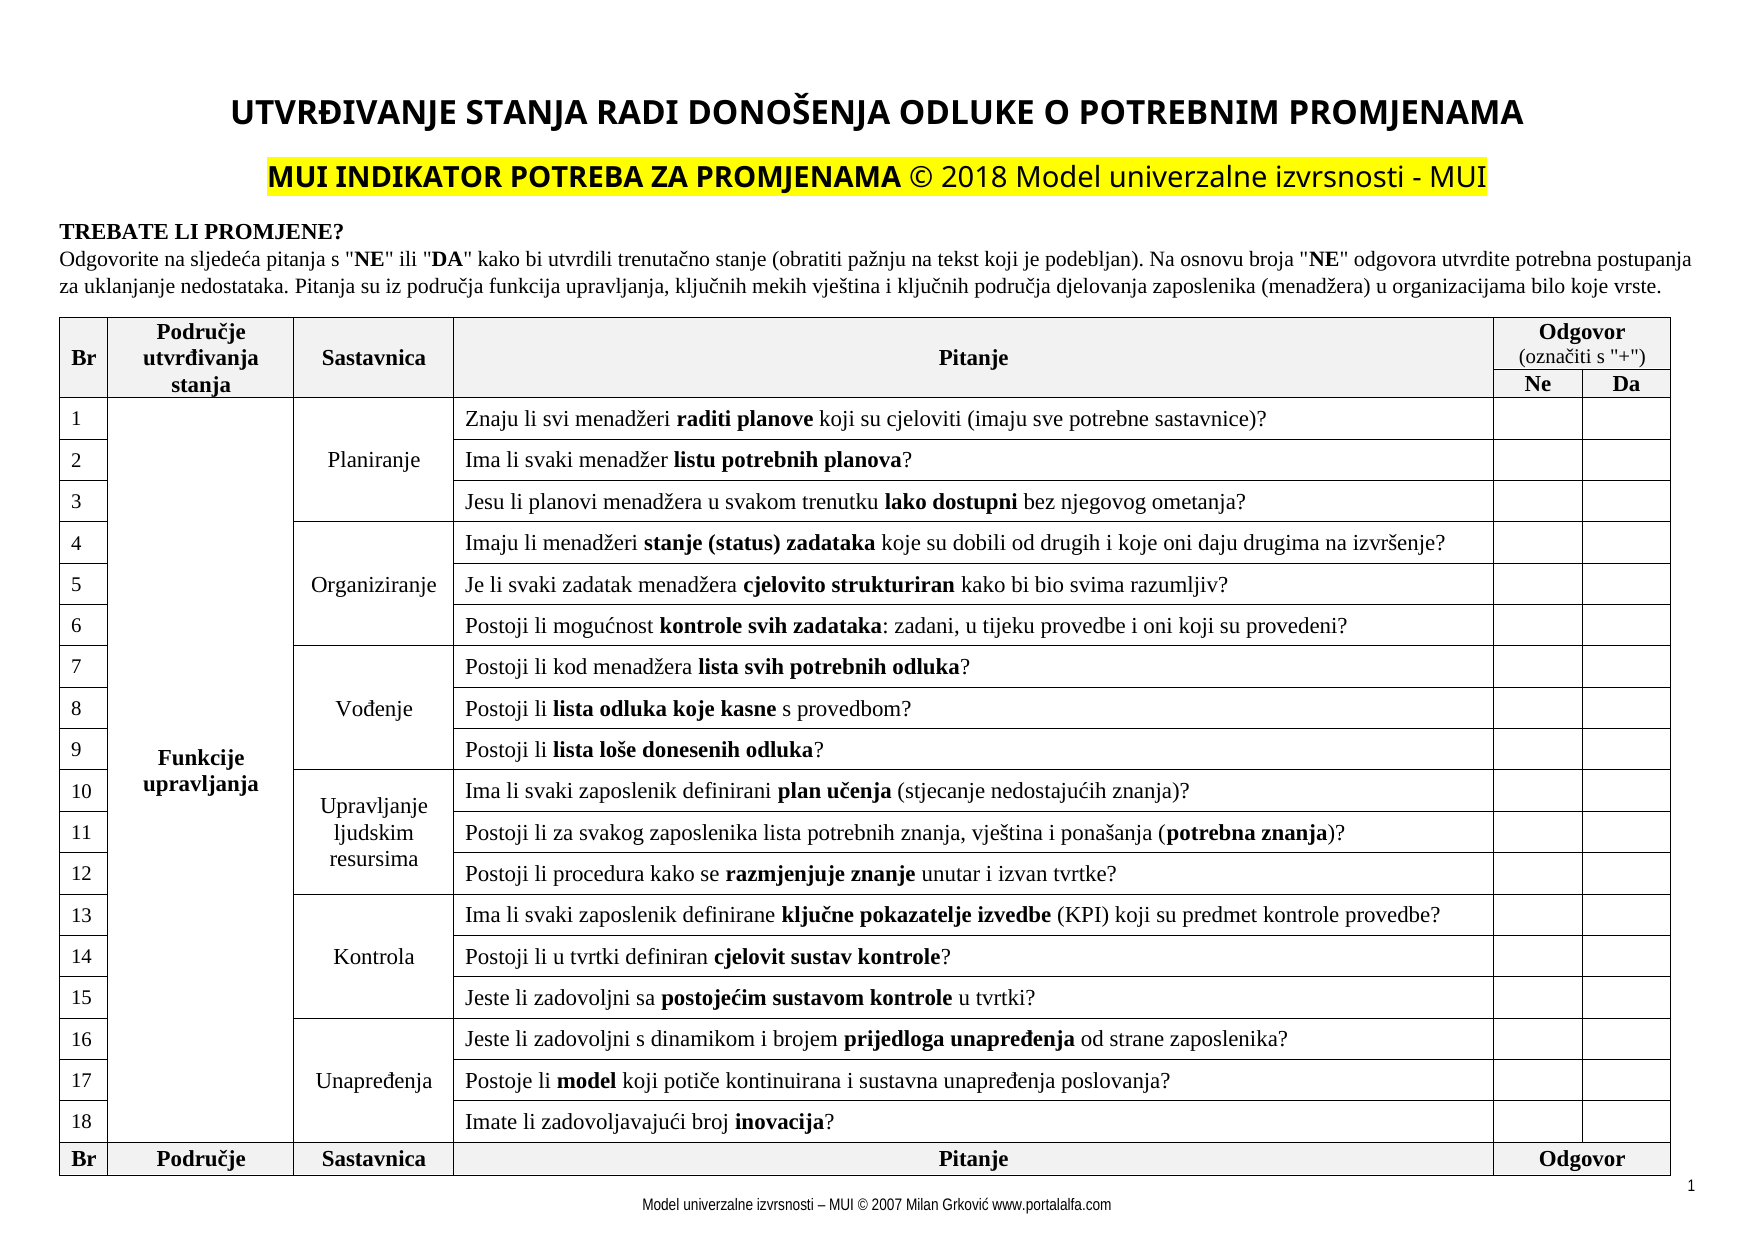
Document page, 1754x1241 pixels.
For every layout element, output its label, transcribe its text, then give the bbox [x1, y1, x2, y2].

table_header Sastavnica [294, 318, 453, 397]
table_cell 2 [60, 440, 107, 480]
table_cell [1494, 688, 1582, 728]
table_cell 1 [60, 398, 107, 438]
table_cell Sastavnica [294, 1143, 453, 1174]
table_cell [1494, 895, 1582, 935]
table_cell [1583, 398, 1670, 438]
table_header Područje utvrđivanja stanja [108, 318, 293, 397]
table_cell [1583, 1060, 1670, 1100]
table_cell [1583, 646, 1670, 687]
table_cell Pitanje [454, 1143, 1493, 1174]
table_cell Funkcije upravljanja [108, 398, 293, 1142]
table_cell Postoje li model koji potiče kontinuirana i sustavna unapređenja poslovanja? [454, 1060, 1493, 1100]
text TREBATE LI PROMJENE? Odgovorite na sljedeća pitanja s "NE" ili "DA" kako bi utvrdili trenutačno stanje (obratiti pažnju na tekst koji je podebljan). Na osnovu broja "NE" odgovora utvrdite potrebna postupanja za uklanjanje nedostataka. Pitanja su iz područja funkcija upravljanja, ključnih mekih vještina i ključnih područja djelovanja zaposlenika (menadžera) u organizacijama bilo koje vrste. [59, 196, 1695, 298]
table_cell 6 [60, 605, 107, 645]
table_cell 11 [60, 812, 107, 852]
table_cell Upravljanje ljudskim resursima [294, 770, 453, 893]
table_cell [1583, 853, 1670, 893]
table_cell Postoji li kod menadžera lista svih potrebnih odluka? [454, 646, 1493, 687]
table_cell [1494, 646, 1582, 687]
table_cell Jeste li zadovoljni s dinamikom i brojem prijedloga unapređenja od strane zaposlenika? [454, 1019, 1493, 1059]
table_cell Ne [1494, 370, 1582, 397]
table_cell Br [60, 1143, 107, 1174]
table_cell [1583, 688, 1670, 728]
table_cell [1494, 812, 1582, 852]
text UTVRĐIVANJE STANJA RADI DONOŠENJA ODLUKE O POTREBNIM PROMJENAMA MUI INDIKATOR POTREBA ZA PROMJENAMA © 2018 Model univerzalne izvrsnosti - MUI [59, 89, 1695, 196]
table_cell [1583, 770, 1670, 811]
table_cell [1583, 895, 1670, 935]
table_header Pitanje [454, 318, 1493, 397]
table_cell Postoji li u tvrtki definiran cjelovit sustav kontrole? [454, 936, 1493, 976]
table_cell [1494, 481, 1582, 521]
table_cell [1583, 522, 1670, 563]
table_cell Postoji li lista loše donesenih odluka? [454, 729, 1493, 769]
table_cell 18 [60, 1101, 107, 1142]
table_header Br [60, 318, 107, 397]
table_cell Imate li zadovoljavajući broj inovacija? [454, 1101, 1493, 1142]
table_cell [1494, 1060, 1582, 1100]
table_cell Ima li svaki zaposlenik definirani plan učenja (stjecanje nedostajućih znanja)? [454, 770, 1493, 811]
table_cell 12 [60, 853, 107, 893]
table_cell Vođenje [294, 646, 453, 769]
table_cell [1583, 440, 1670, 480]
table_cell [1583, 812, 1670, 852]
table_cell [1494, 1019, 1582, 1059]
table_cell 5 [60, 564, 107, 604]
table_cell [1583, 1101, 1670, 1142]
table_cell [1494, 936, 1582, 976]
table_cell 8 [60, 688, 107, 728]
table_cell 13 [60, 895, 107, 935]
table_cell Imaju li menadžeri stanje (status) zadataka koje su dobili od drugih i koje oni daju drugima na izvršenje? [454, 522, 1493, 563]
table_cell [1494, 1101, 1582, 1142]
table_cell [1583, 936, 1670, 976]
table_cell 4 [60, 522, 107, 563]
table_cell [1583, 729, 1670, 769]
table_cell Da [1583, 370, 1670, 397]
table_cell [1583, 564, 1670, 604]
table_cell Postoji li lista odluka koje kasne s provedbom? [454, 688, 1493, 728]
table_cell [1494, 522, 1582, 563]
table_cell [1494, 564, 1582, 604]
table_cell Postoji li mogućnost kontrole svih zadataka: zadani, u tijeku provedbe i oni koji su provedeni? [454, 605, 1493, 645]
table_cell Postoji li procedura kako se razmjenjuje znanje unutar i izvan tvrtke? [454, 853, 1493, 893]
table_cell 3 [60, 481, 107, 521]
table_cell [1494, 729, 1582, 769]
table_cell [1494, 853, 1582, 893]
table_cell Ima li svaki menadžer listu potrebnih planova? [454, 440, 1493, 480]
table_cell Planiranje [294, 398, 453, 521]
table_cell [108, 1143, 293, 1174]
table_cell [1494, 1143, 1670, 1174]
table_cell Znaju li svi menadžeri raditi planove koji su cjeloviti (imaju sve potrebne sastavnice)? [454, 398, 1493, 438]
table_cell Organiziranje [294, 522, 453, 645]
table_cell [1494, 605, 1582, 645]
table_cell [1583, 1019, 1670, 1059]
table_cell Postoji li za svakog zaposlenika lista potrebnih znanja, vještina i ponašanja (potrebna znanja)? [454, 812, 1493, 852]
table_cell 14 [60, 936, 107, 976]
table_cell [1583, 481, 1670, 521]
table_header Odgovor (označiti s "+") [1494, 318, 1670, 368]
table_cell [1583, 977, 1670, 1017]
table_cell Je li svaki zadatak menadžera cjelovito strukturiran kako bi bio svima razumljiv? [454, 564, 1493, 604]
table_cell Jesu li planovi menadžera u svakom trenutku lako dostupni bez njegovog ometanja? [454, 481, 1493, 521]
table_cell [1494, 440, 1582, 480]
table_cell Unapređenja [294, 1019, 453, 1142]
table_cell 10 [60, 770, 107, 811]
table_cell Kontrola [294, 895, 453, 1017]
table_cell Jeste li zadovoljni sa postojećim sustavom kontrole u tvrtki? [454, 977, 1493, 1017]
table_cell 15 [60, 977, 107, 1017]
table_cell 9 [60, 729, 107, 769]
table_cell [1494, 770, 1582, 811]
table_cell 17 [60, 1060, 107, 1100]
table_cell [1494, 977, 1582, 1017]
table_cell Ima li svaki zaposlenik definirane ključne pokazatelje izvedbe (KPI) koji su predmet kontrole provedbe? [454, 895, 1493, 935]
table_cell [1583, 605, 1670, 645]
table_cell [1494, 398, 1582, 438]
table_cell 7 [60, 646, 107, 687]
table_cell 16 [60, 1019, 107, 1059]
